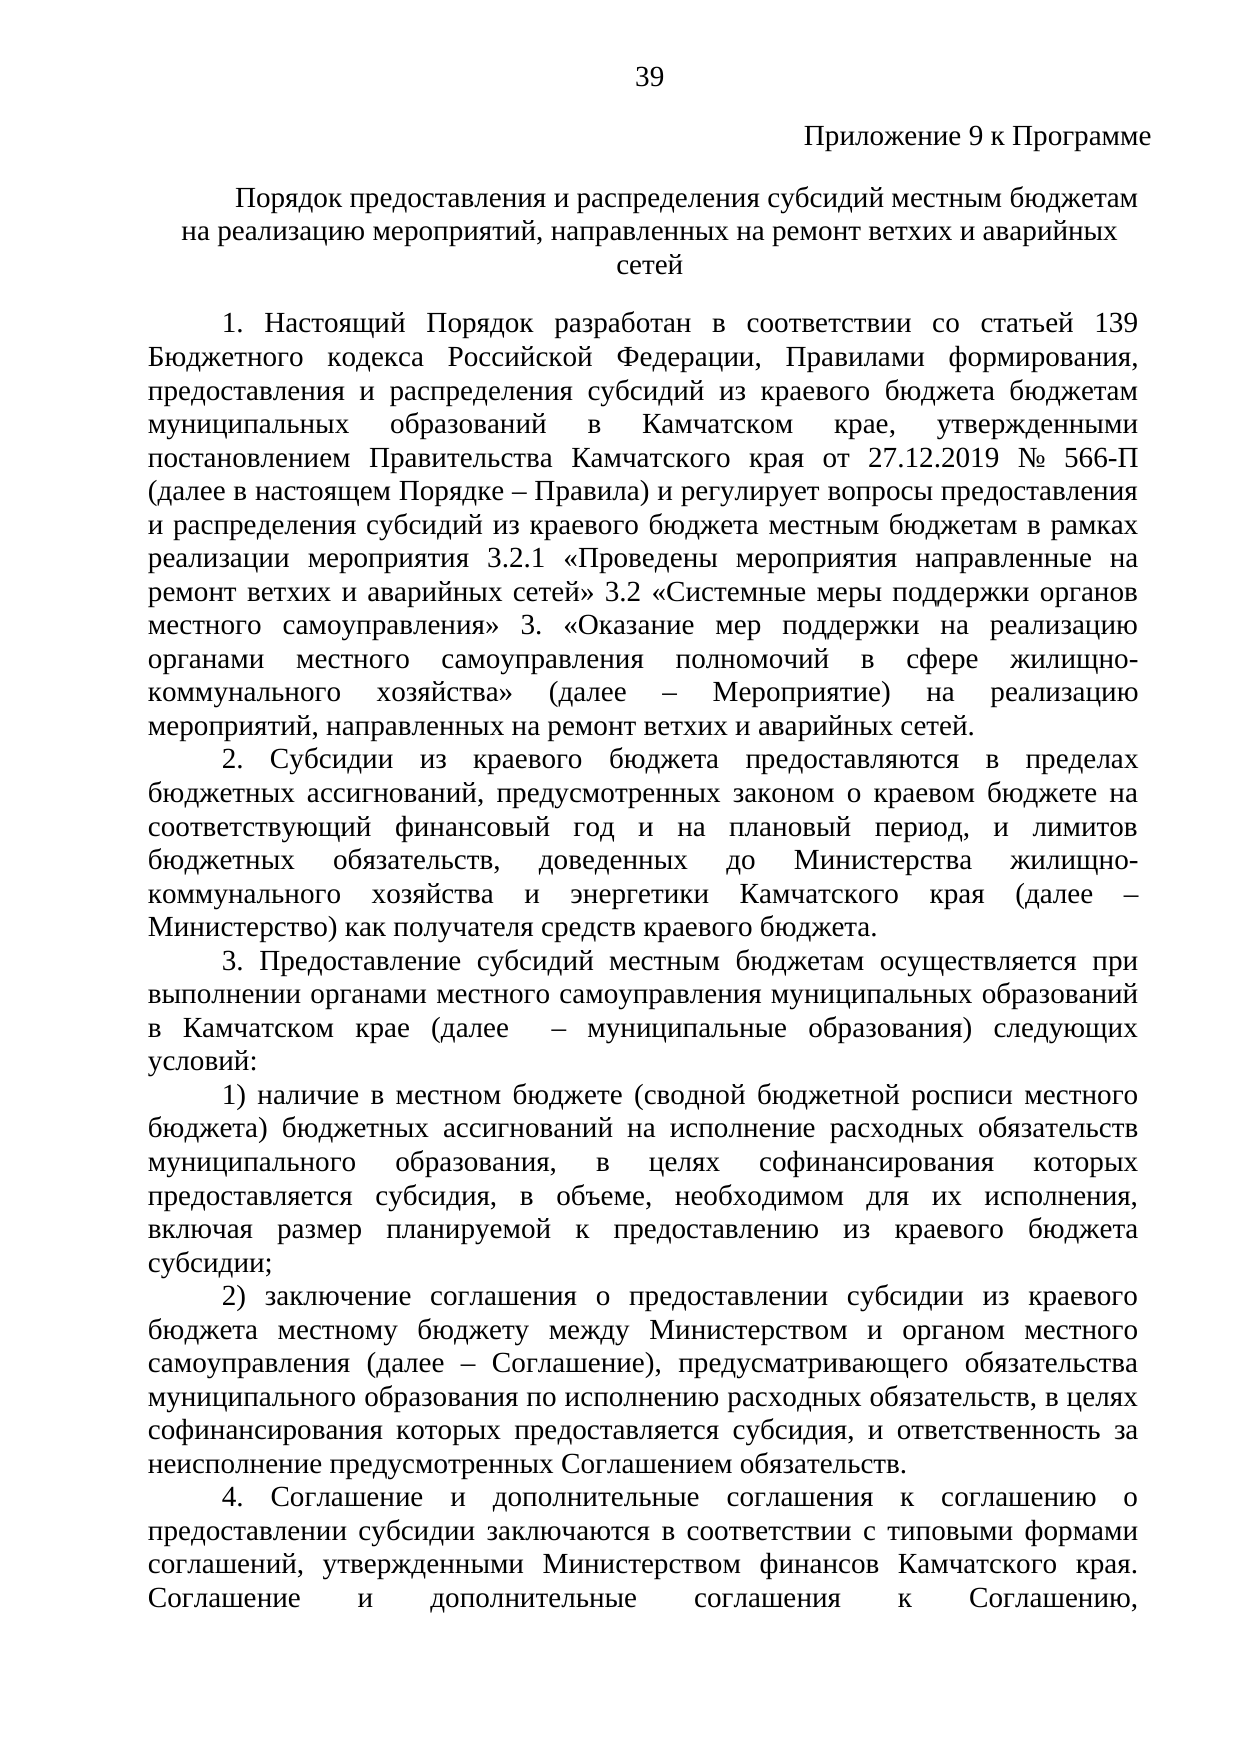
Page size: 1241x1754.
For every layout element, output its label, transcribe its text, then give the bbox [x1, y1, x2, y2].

text 1. Настоящий Порядок разработан в соответствии со статьей 139 Бюджетного кодекса Российской Федерации, Правилами формирования, предоставления и распределения субсидий из краевого бюджета бюджетам муниципальных образований в Камчатском крае, утвержденными постановлением Правительства Камчатского края от 27.12.2019 № 566-П (далее в настоящем Порядке – Правила) и регулирует вопросы предоставления и распределения субсидий из краевого бюджета местным бюджетам в рамках реализации мероприятия 3.2.1 «Проведены мероприятия направленные на ремонт ветхих и аварийных сетей» 3.2 «Системные меры поддержки органов местного самоуправления» 3. «Оказание мер поддержки на реализацию органами местного самоуправления полномочий в сфере жилищно-коммунального хозяйства» (далее – Мероприятие) на реализацию мероприятий, направленных на ремонт ветхих и аварийных сетей. [148, 306, 1139, 742]
text Приложение 9 к Программе [148, 118, 1152, 152]
text 1) наличие в местном бюджете (сводной бюджетной росписи местного бюджета) бюджетных ассигнований на исполнение расходных обязательств муниципального образования, в целях софинансирования которых предоставляется субсидия, в объеме, необходимом для их исполнения, включая размер планируемой к предоставлению из краевого бюджета субсидии; [148, 1077, 1139, 1278]
text 2. Субсидии из краевого бюджета предоставляются в пределах бюджетных ассигнований, предусмотренных законом о краевом бюджете на соответствующий финансовый год и на плановый период, и лимитов бюджетных обязательств, доведенных до Министерства жилищно-коммунального хозяйства и энергетики Камчатского края (далее – Министерство) как получателя средств краевого бюджета. [148, 742, 1139, 943]
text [148, 1479, 1139, 1614]
text 2) заключение соглашения о предоставлении субсидии из краевого бюджета местному бюджету между Министерством и органом местного самоуправления (далее – Соглашение), предусматривающего обязательства муниципального образования по исполнению расходных обязательств, в целях софинансирования которых предоставляется субсидия, и ответственность за неисполнение предусмотренных Соглашением обязательств. [148, 1278, 1139, 1479]
text Порядок предоставления и распределения субсидий местным бюджетам на реализацию мероприятий, направленных на ремонт ветхих и аварийных сетей [148, 180, 1152, 281]
text 3. Предоставление субсидий местным бюджетам осуществляется при выполнении органами местного самоуправления муниципальных образований в Камчатском крае (далее – муниципальные образования) следующих условий: [148, 943, 1139, 1077]
